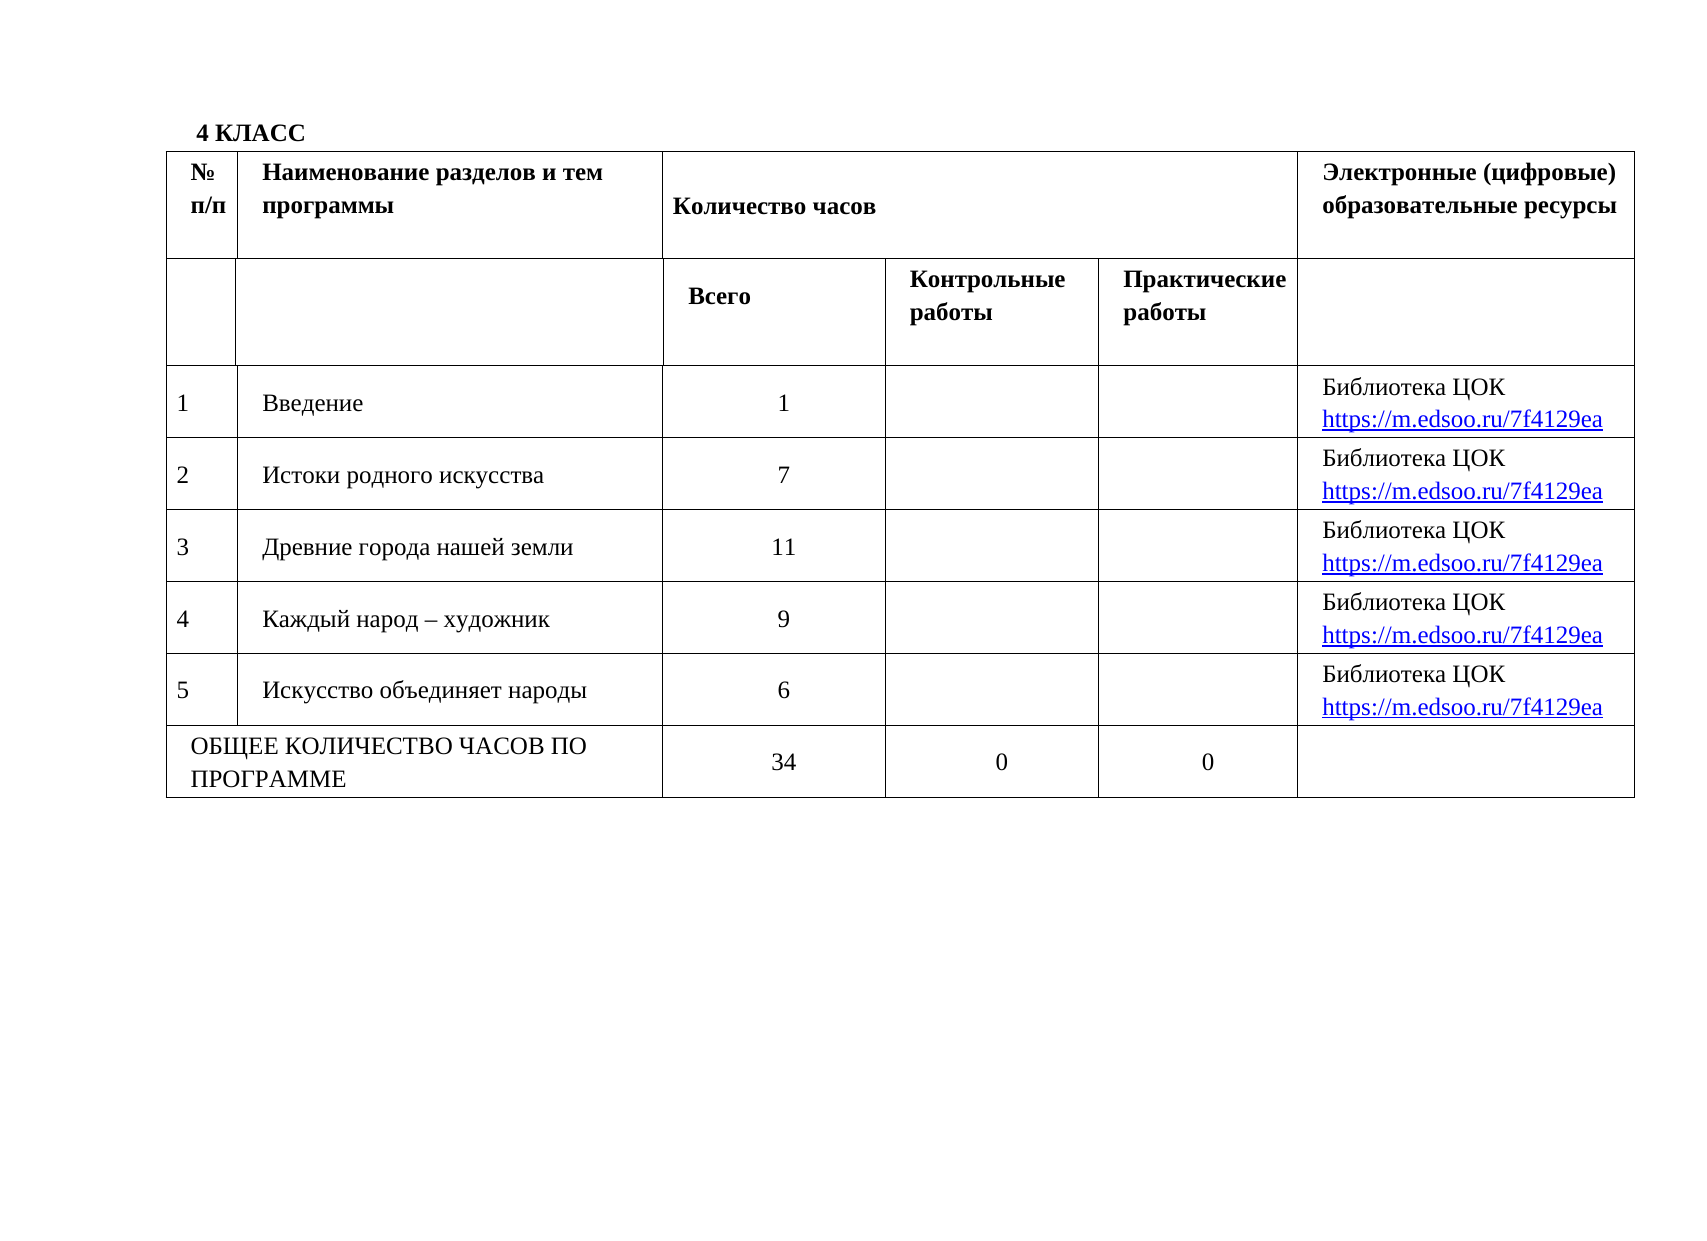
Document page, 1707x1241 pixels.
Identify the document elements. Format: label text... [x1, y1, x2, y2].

table_cell 9 [663, 582, 885, 653]
table_cell Контрольные работы [886, 259, 1098, 365]
table_cell [886, 366, 1098, 437]
table_cell Введение [238, 366, 662, 437]
table_cell Практические работы [1099, 259, 1297, 365]
table_cell [1099, 582, 1297, 653]
text 4 КЛАСС [190, 118, 1618, 147]
table_header Количество часов [663, 152, 1297, 258]
table_cell 6 [663, 654, 885, 725]
table_cell 5 [167, 654, 237, 725]
table_cell ОБЩЕЕ КОЛИЧЕСТВО ЧАСОВ ПО ПРОГРАММЕ [167, 726, 662, 797]
table_cell [886, 582, 1098, 653]
table_cell 34 [663, 726, 885, 797]
table_cell Библиотека ЦОК https://m.edsoo.ru/7f4129ea [1298, 510, 1634, 581]
table_header № п/п [167, 152, 237, 258]
table_cell [886, 654, 1098, 725]
table_cell 3 [167, 510, 237, 581]
table_cell 11 [663, 510, 885, 581]
table_cell Истоки родного искусства [238, 438, 662, 509]
table_cell [1298, 259, 1634, 365]
table_cell [886, 510, 1098, 581]
table_header Наименование разделов и тем программы [238, 152, 662, 258]
table_cell [167, 259, 235, 365]
table_cell [1298, 726, 1634, 797]
table_cell 4 [167, 582, 237, 653]
table_cell 7 [663, 438, 885, 509]
table_cell [1099, 654, 1297, 725]
table_cell 0 [1099, 726, 1297, 797]
table_cell Библиотека ЦОК https://m.edsoo.ru/7f4129ea [1298, 366, 1634, 437]
table_cell Каждый народ – художник [238, 582, 662, 653]
table_cell Библиотека ЦОК https://m.edsoo.ru/7f4129ea [1298, 654, 1634, 725]
table_cell 0 [886, 726, 1098, 797]
table_cell 2 [167, 438, 237, 509]
table_cell Древние города нашей земли [238, 510, 662, 581]
table_cell Библиотека ЦОК https://m.edsoo.ru/7f4129ea [1298, 438, 1634, 509]
table_cell Библиотека ЦОК https://m.edsoo.ru/7f4129ea [1298, 582, 1634, 653]
table_cell [1099, 438, 1297, 509]
table_header Электронные (цифровые) образовательные ресурсы [1298, 152, 1634, 258]
table_cell [1099, 510, 1297, 581]
table_cell [1099, 366, 1297, 437]
table_cell Всего [664, 259, 885, 365]
table_cell 1 [167, 366, 237, 437]
table_cell Искусство объединяет народы [238, 654, 662, 725]
table_cell [886, 438, 1098, 509]
table_cell [236, 259, 663, 365]
table_cell 1 [663, 366, 885, 437]
